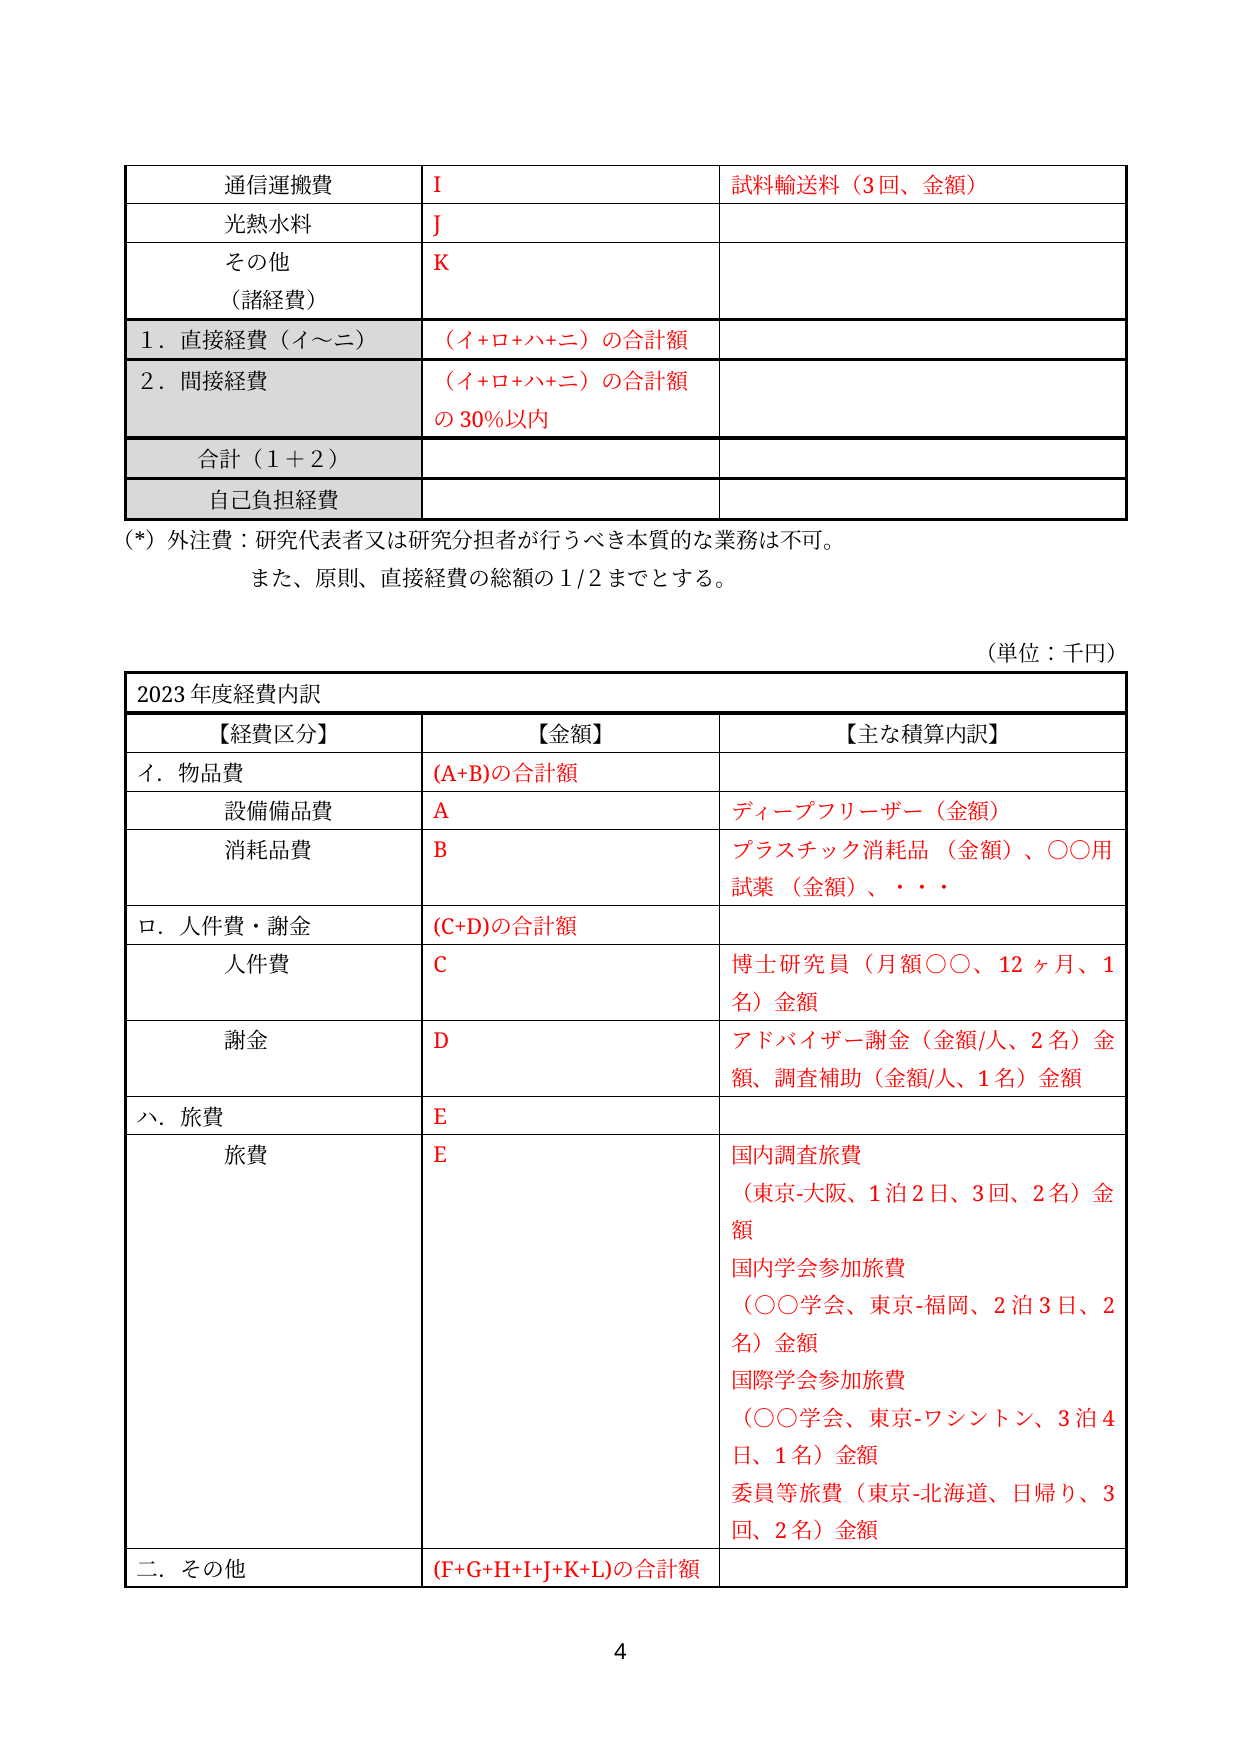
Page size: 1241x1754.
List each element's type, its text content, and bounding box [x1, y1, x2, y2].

table_cell [720, 753, 1125, 791]
table_cell B [423, 830, 719, 905]
table_cell 光熱水料 [127, 204, 421, 242]
table_cell 消耗品費 [127, 830, 421, 905]
table_cell 合計（１＋２） [127, 440, 421, 477]
table_header 2023年度経費内訳 [127, 674, 1125, 711]
table_cell 【金額】 [423, 715, 719, 752]
table_cell E [423, 1097, 719, 1134]
table_cell （イ+ロ+ハ+ニ）の合計額 [423, 321, 719, 358]
table_cell イ．物品費 [127, 753, 421, 791]
table_cell (A+B)の合計額 [423, 753, 719, 791]
table_cell C [423, 945, 719, 1020]
table_cell D [423, 1021, 719, 1096]
table_cell [720, 243, 1125, 318]
table_cell 博士研究員（月額○○、12ヶ月、1名）金額 [720, 945, 1125, 1020]
table_cell 謝金 [127, 1021, 421, 1096]
table_cell [720, 1549, 1125, 1586]
table_cell [720, 906, 1125, 944]
table_cell その他 （諸経費） [127, 243, 421, 318]
table_cell [720, 361, 1125, 436]
text （単位：千円） [112, 633, 1128, 671]
table_cell 通信運搬費 [127, 166, 421, 203]
table_cell [423, 480, 719, 518]
table_cell プラスチック消耗品 （金額）、○○用試薬 （金額）、・・・ [720, 830, 1125, 905]
table_cell [720, 440, 1125, 477]
table_cell [720, 480, 1125, 518]
table_cell １．直接経費（イ～ニ） [127, 321, 421, 358]
table_cell 試料輸送料（3回、金額） [720, 166, 1125, 203]
table_cell 設備備品費 [127, 792, 421, 829]
table_cell ２．間接経費 [127, 361, 421, 436]
table_cell [720, 204, 1125, 242]
table_cell 人件費 [127, 945, 421, 1020]
table_cell 【経費区分】 [127, 715, 421, 752]
table_cell [423, 440, 719, 477]
table_cell ディープフリーザー（金額） [720, 792, 1125, 829]
table_cell (C+D)の合計額 [423, 906, 719, 944]
table_cell E [423, 1135, 719, 1548]
table_cell 旅費 [127, 1135, 421, 1548]
table_cell （イ+ロ+ハ+ニ）の合計額の30％以内 [423, 361, 719, 436]
text （*）外注費：研究代表者又は研究分担者が行うべき本質的な業務は不可。 [112, 521, 1128, 558]
table_cell K [423, 243, 719, 318]
table_cell 国内調査旅費 （東京-大阪、1泊2日、3回、2名）金額 国内学会参加旅費 （○○学会、東京-福岡、2泊3日、2名）金額 国際学会参加旅費 （○○学会、東京-ワシントン、3泊4日、1名）金額 委員等旅費（東京-北海道、日帰り、3回、2名）金額 [720, 1135, 1125, 1548]
table_cell A [423, 792, 719, 829]
text また、原則、直接経費の総額の１/２までとする。 [112, 558, 1128, 596]
table_cell ロ．人件費・謝金 [127, 906, 421, 944]
table_cell I [423, 166, 719, 203]
table_cell J [423, 204, 719, 242]
table_cell 自己負担経費 [127, 480, 421, 518]
table_cell ハ．旅費 [127, 1097, 421, 1134]
table_cell [720, 1097, 1125, 1134]
table_cell アドバイザー謝金（金額/人、2名）金額、調査補助（金額/人、1名）金額 [720, 1021, 1125, 1096]
table_cell 【主な積算内訳】 [720, 715, 1125, 752]
table_cell (F+G+H+I+J+K+L)の合計額 [423, 1549, 719, 1586]
table_cell [720, 321, 1125, 358]
table_cell 二．その他 [127, 1549, 421, 1586]
